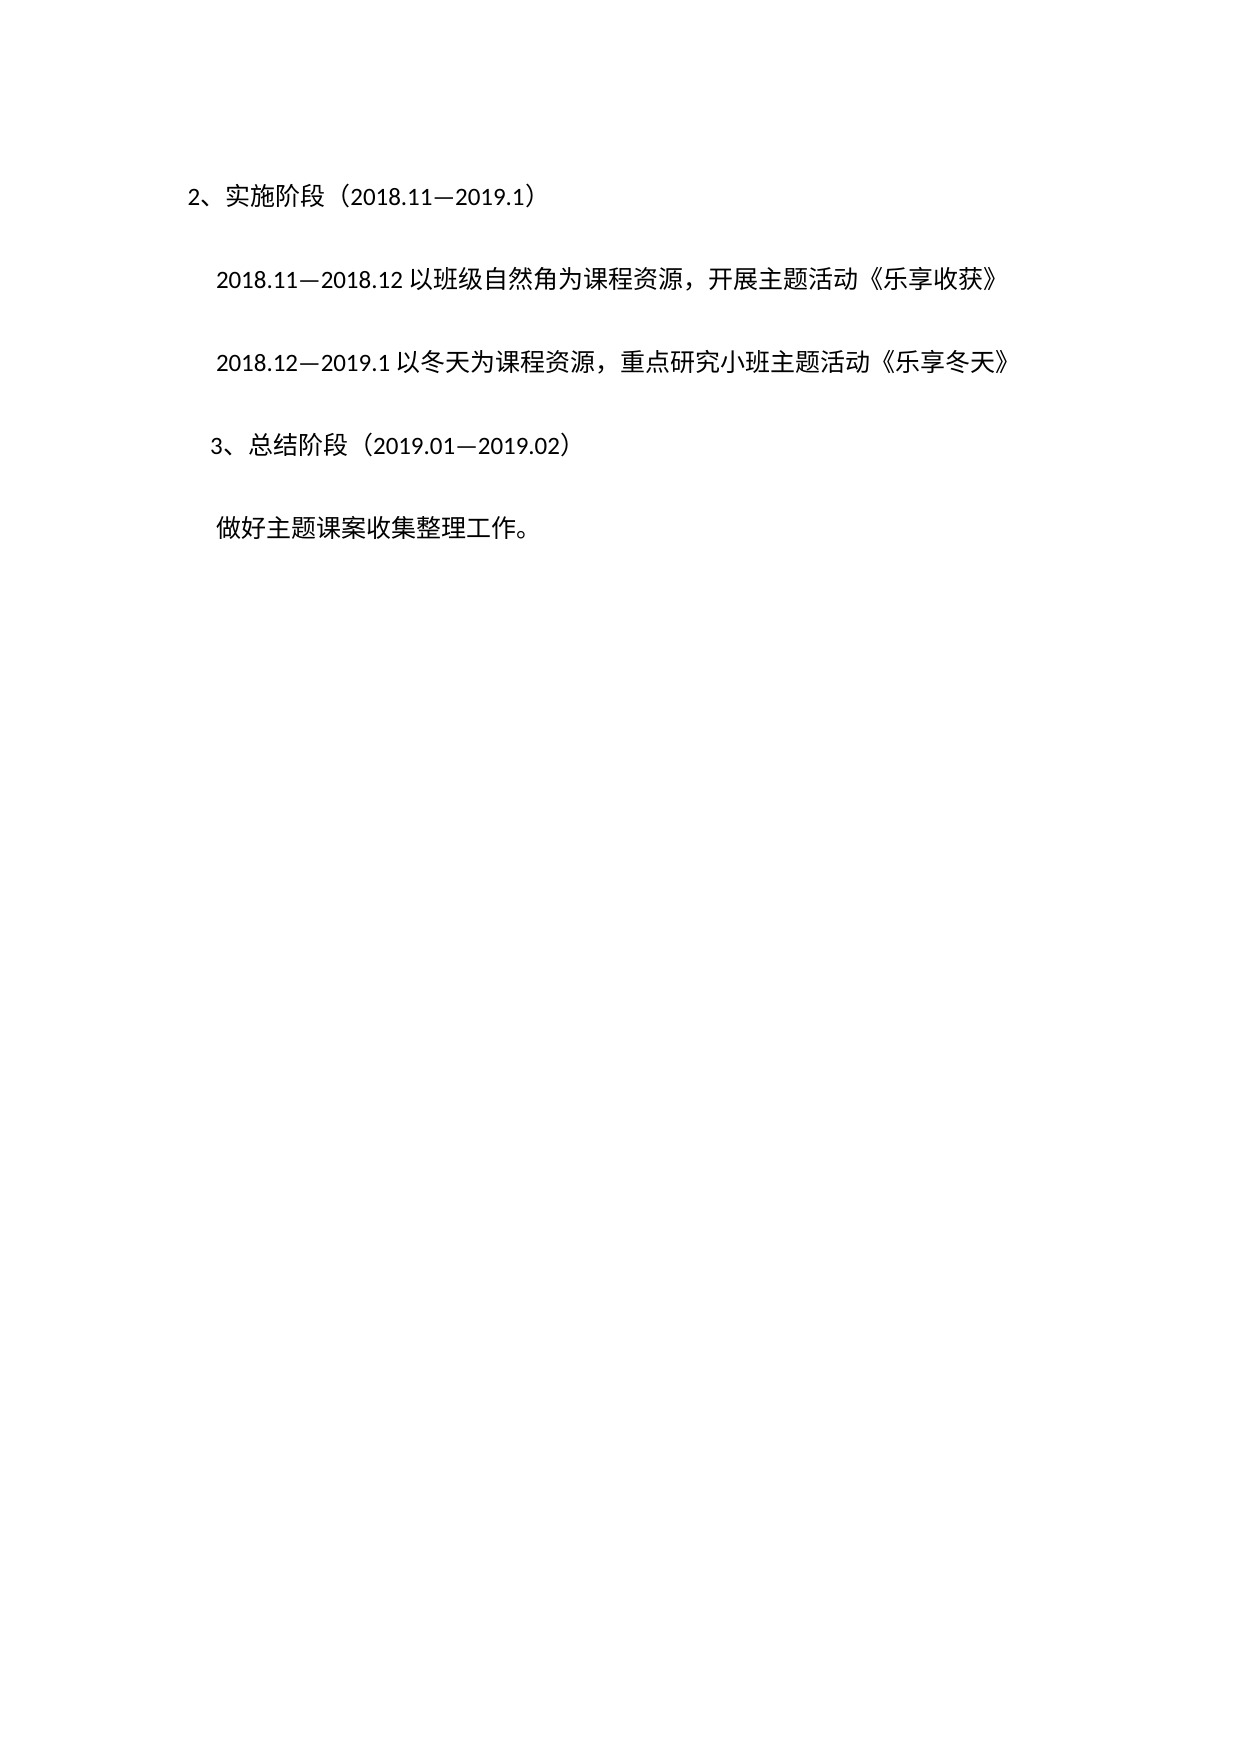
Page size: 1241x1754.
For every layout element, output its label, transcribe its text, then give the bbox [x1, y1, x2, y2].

text 2、实施阶段（2018.11—2019.1） [187, 162, 1053, 227]
text 3、总结阶段（2019.01—2019.02） [187, 411, 1053, 476]
text 做好主题课案收集整理工作。 [187, 494, 1053, 559]
text 2018.11—2018.12以班级自然角为课程资源，开展主题活动《乐享收获》 [187, 245, 1053, 310]
text 2018.12—2019.1以冬天为课程资源，重点研究小班主题活动《乐享冬天》 [187, 328, 1053, 393]
